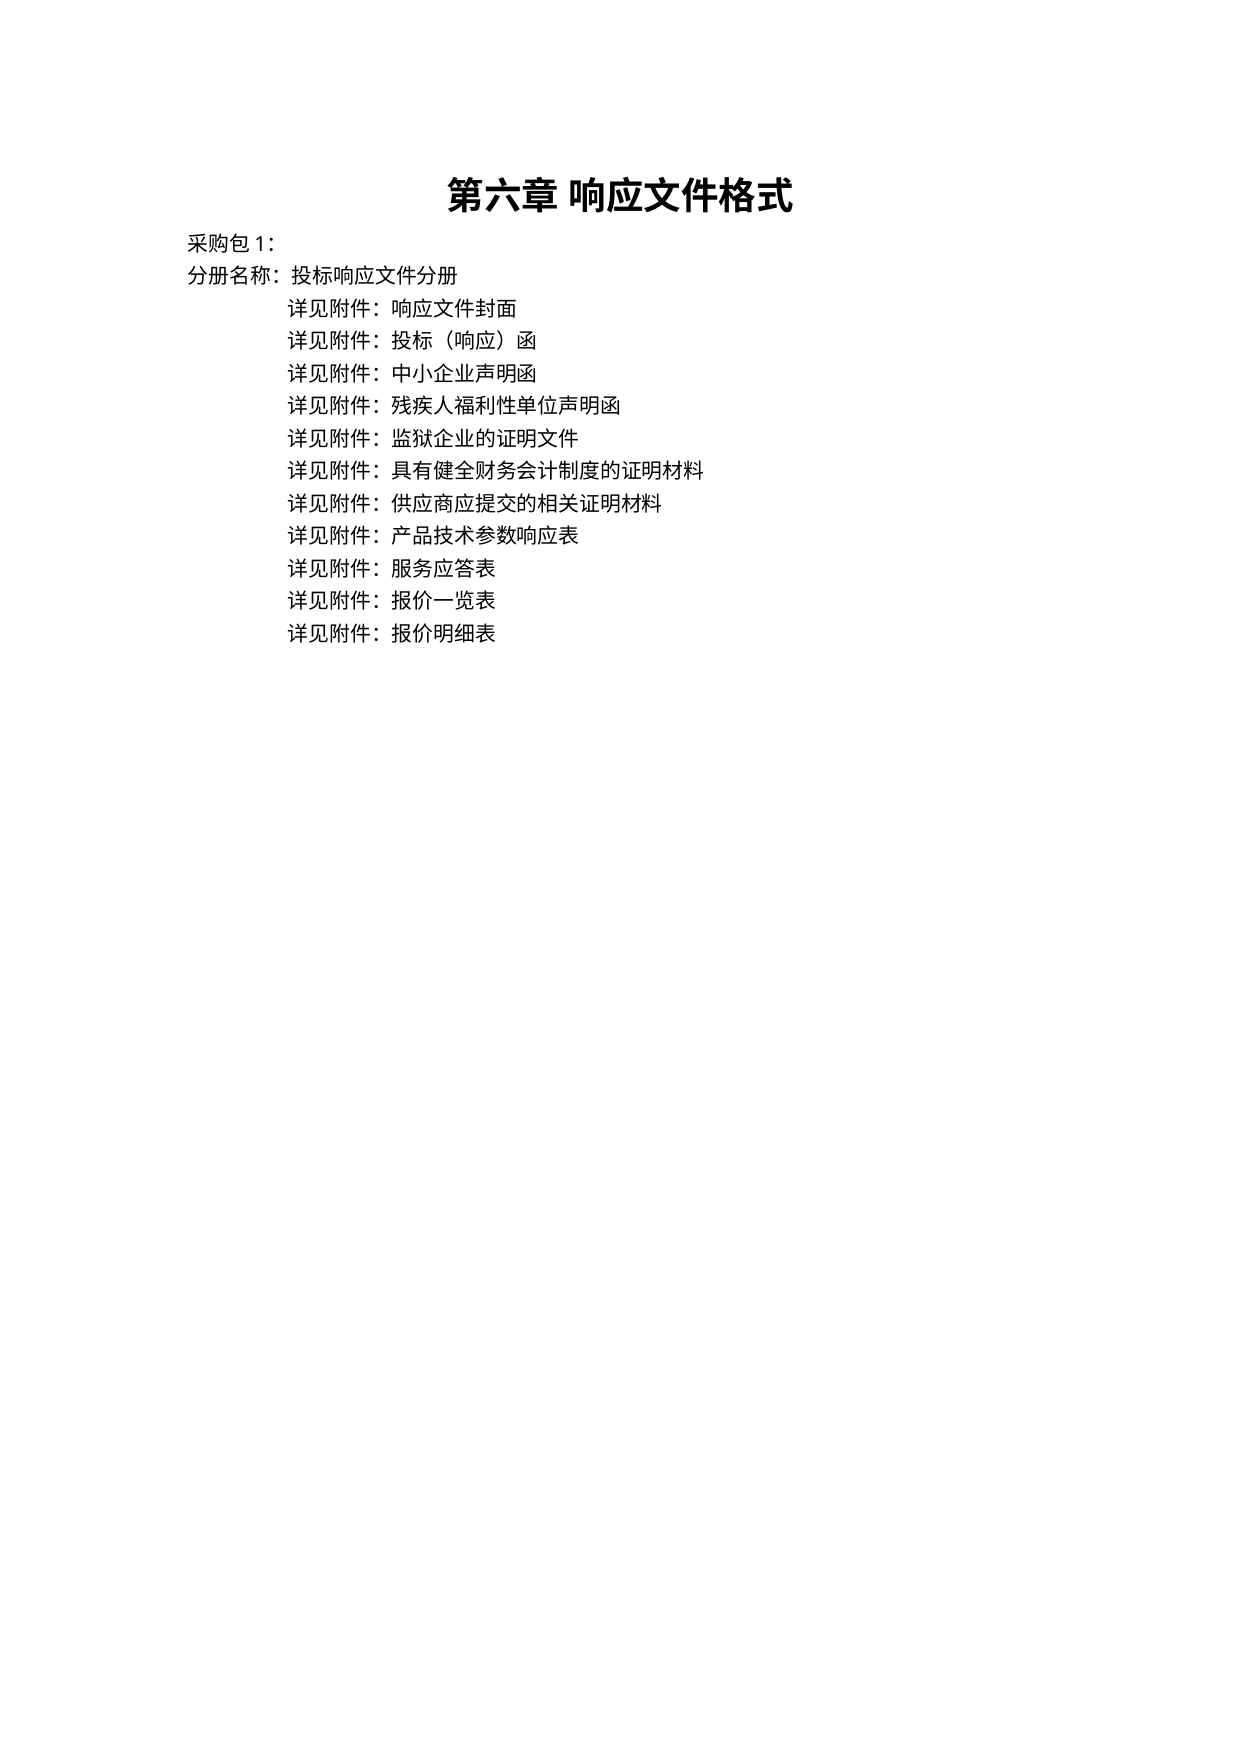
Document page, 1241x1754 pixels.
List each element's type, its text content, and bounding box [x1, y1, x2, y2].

text 分册名称：投标响应文件分册 [187, 259, 1053, 292]
text 详见附件：中小企业声明函 [187, 357, 1053, 389]
text 采购包1： [187, 227, 1053, 259]
text 详见附件：具有健全财务会计制度的证明材料 [187, 454, 1053, 487]
text 详见附件：供应商应提交的相关证明材料 [187, 487, 1053, 519]
text 详见附件：产品技术参数响应表 [187, 519, 1053, 552]
text 详见附件：响应文件封面 [187, 292, 1053, 324]
text 详见附件：投标（响应）函 [187, 324, 1053, 357]
text 详见附件：残疾人福利性单位声明函 [187, 389, 1053, 422]
text 第六章 响应文件格式 [187, 162, 1053, 227]
text 详见附件：监狱企业的证明文件 [187, 422, 1053, 454]
text 详见附件：报价一览表 [187, 584, 1053, 617]
text 详见附件：报价明细表 [187, 617, 1053, 649]
text 详见附件：服务应答表 [187, 552, 1053, 584]
